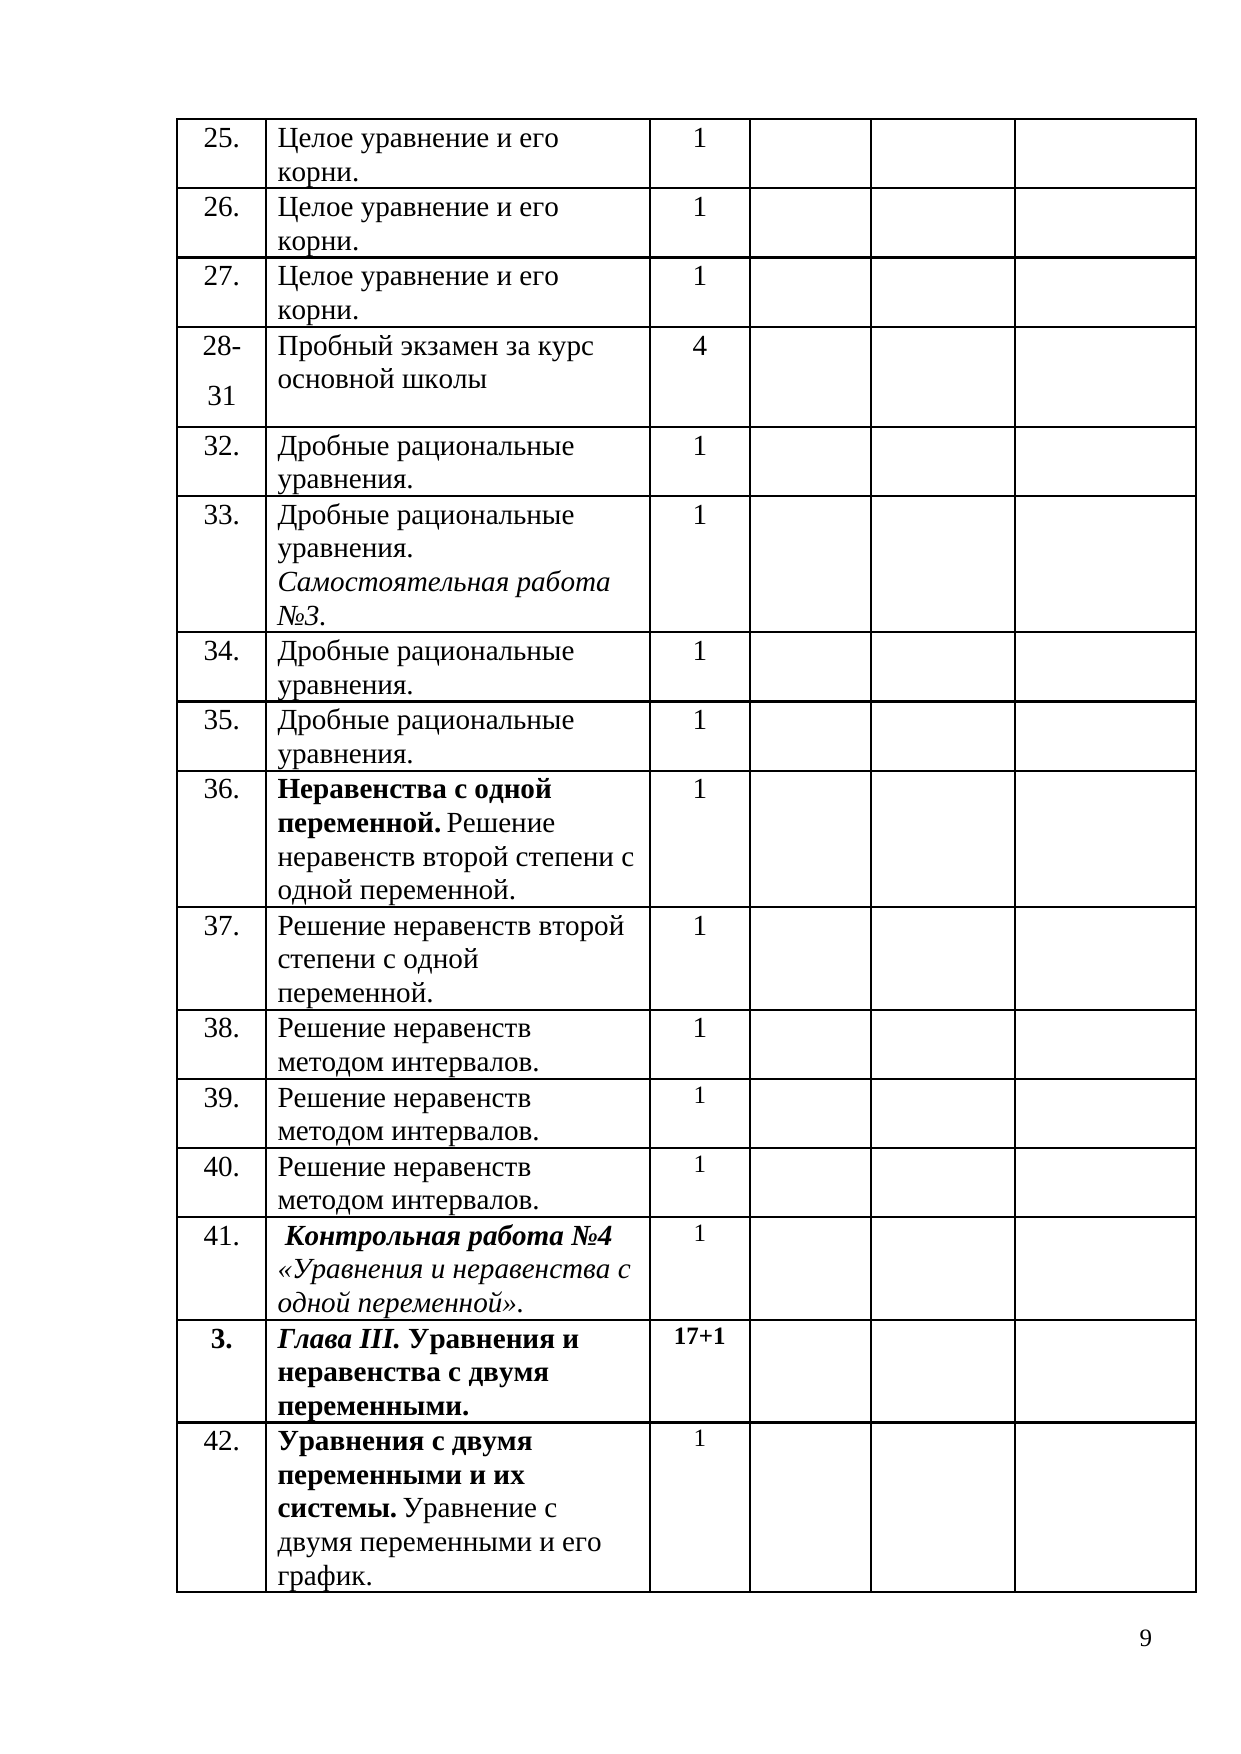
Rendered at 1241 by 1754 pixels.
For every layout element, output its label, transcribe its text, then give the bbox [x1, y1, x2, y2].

table_cell Дробные рациональные уравнения. [267, 633, 649, 700]
table_cell 33. [178, 497, 265, 631]
table_cell Дробные рациональные уравнения. [267, 428, 649, 495]
table_cell [751, 120, 870, 187]
table_cell [1016, 1321, 1195, 1421]
table_cell 1 [651, 1011, 749, 1078]
table_cell Целое уравнение и его корни. [267, 189, 649, 256]
table_cell [1016, 189, 1195, 256]
table_cell [751, 772, 870, 906]
table_cell [751, 428, 870, 495]
table_cell Решение неравенств методом интервалов. [267, 1080, 649, 1147]
table_cell [1016, 1218, 1195, 1319]
table_cell [1016, 633, 1195, 700]
table_cell [1016, 908, 1195, 1008]
table_cell Решение неравенств методом интервалов. [267, 1011, 649, 1078]
table_cell 1 [651, 1424, 749, 1591]
table_cell [751, 703, 870, 769]
table_cell 1 [651, 703, 749, 769]
table_cell Неравенства с одной переменной. Решение неравенств второй степени с одной переменной. [267, 772, 649, 906]
table_cell 42. [178, 1424, 265, 1591]
table_cell [751, 189, 870, 256]
table_cell [1016, 497, 1195, 631]
table_cell 1 [651, 120, 749, 187]
table_cell 4 [651, 328, 749, 426]
table_cell [751, 908, 870, 1008]
table_cell [872, 908, 1014, 1008]
table_cell [872, 1149, 1014, 1216]
table_cell [872, 428, 1014, 495]
table_cell [751, 1080, 870, 1147]
table_cell 32. [178, 428, 265, 495]
table_cell [751, 328, 870, 426]
table_cell [872, 703, 1014, 769]
table_cell [872, 1011, 1014, 1078]
table_cell 1 [651, 189, 749, 256]
table_cell [872, 189, 1014, 256]
table_cell Дробные рациональные уравнения. [267, 703, 649, 769]
table_cell [1016, 120, 1195, 187]
table_cell [872, 772, 1014, 906]
table_cell [751, 1424, 870, 1591]
table_cell [1016, 428, 1195, 495]
table_cell 1 [651, 772, 749, 906]
table_cell 1 [651, 1218, 749, 1319]
table_cell 3. [178, 1321, 265, 1421]
table_cell [872, 497, 1014, 631]
table_cell Контрольная работа №4 «Уравнения и неравенства с одной переменной». [267, 1218, 649, 1319]
table_cell 38. [178, 1011, 265, 1078]
table_cell [872, 633, 1014, 700]
table_cell Глава III. Уравнения и неравенства с двумя переменными. [267, 1321, 649, 1421]
table_cell 34. [178, 633, 265, 700]
table_cell [1016, 1424, 1195, 1591]
table_cell [751, 1218, 870, 1319]
table_cell 28-31 [178, 328, 265, 426]
table_cell 26. [178, 189, 265, 256]
table_cell 1 [651, 633, 749, 700]
table_cell [872, 1080, 1014, 1147]
table_cell 35. [178, 703, 265, 769]
table_cell Решение неравенств методом интервалов. [267, 1149, 649, 1216]
table_cell [1016, 1149, 1195, 1216]
table_cell Дробные рациональные уравнения. Самостоятельная работа №3. [267, 497, 649, 631]
table_cell Решение неравенств второй степени с одной переменной. [267, 908, 649, 1008]
table_cell [872, 1424, 1014, 1591]
table_cell [872, 120, 1014, 187]
table_cell [1016, 772, 1195, 906]
table_cell 37. [178, 908, 265, 1008]
table_cell Пробный экзамен за курс основной школы [267, 328, 649, 426]
table_cell Целое уравнение и его корни. [267, 259, 649, 326]
table_cell 41. [178, 1218, 265, 1319]
table_cell [751, 1149, 870, 1216]
table_cell [751, 1011, 870, 1078]
table_cell 17+1 [651, 1321, 749, 1421]
table_cell [1016, 703, 1195, 769]
table_cell [872, 259, 1014, 326]
table_cell 25. [178, 120, 265, 187]
table_cell Целое уравнение и его корни. [267, 120, 649, 187]
table_cell 1 [651, 259, 749, 326]
table_cell 36. [178, 772, 265, 906]
table_cell 1 [651, 1080, 749, 1147]
table_cell Уравнения с двумя переменными и их системы. Уравнение с двумя переменными и его график. [267, 1424, 649, 1591]
table_cell 39. [178, 1080, 265, 1147]
table_cell [872, 1218, 1014, 1319]
table_cell 1 [651, 1149, 749, 1216]
table_cell [751, 497, 870, 631]
table_cell [1016, 328, 1195, 426]
table_cell [751, 1321, 870, 1421]
table_cell 1 [651, 428, 749, 495]
table_cell [751, 633, 870, 700]
table_cell 40. [178, 1149, 265, 1216]
table_cell 1 [651, 497, 749, 631]
table_cell [1016, 1011, 1195, 1078]
table_cell [751, 259, 870, 326]
table_cell [872, 1321, 1014, 1421]
table_cell [1016, 259, 1195, 326]
table_cell 1 [651, 908, 749, 1008]
table_cell [1016, 1080, 1195, 1147]
table_cell [872, 328, 1014, 426]
table_cell 27. [178, 259, 265, 326]
